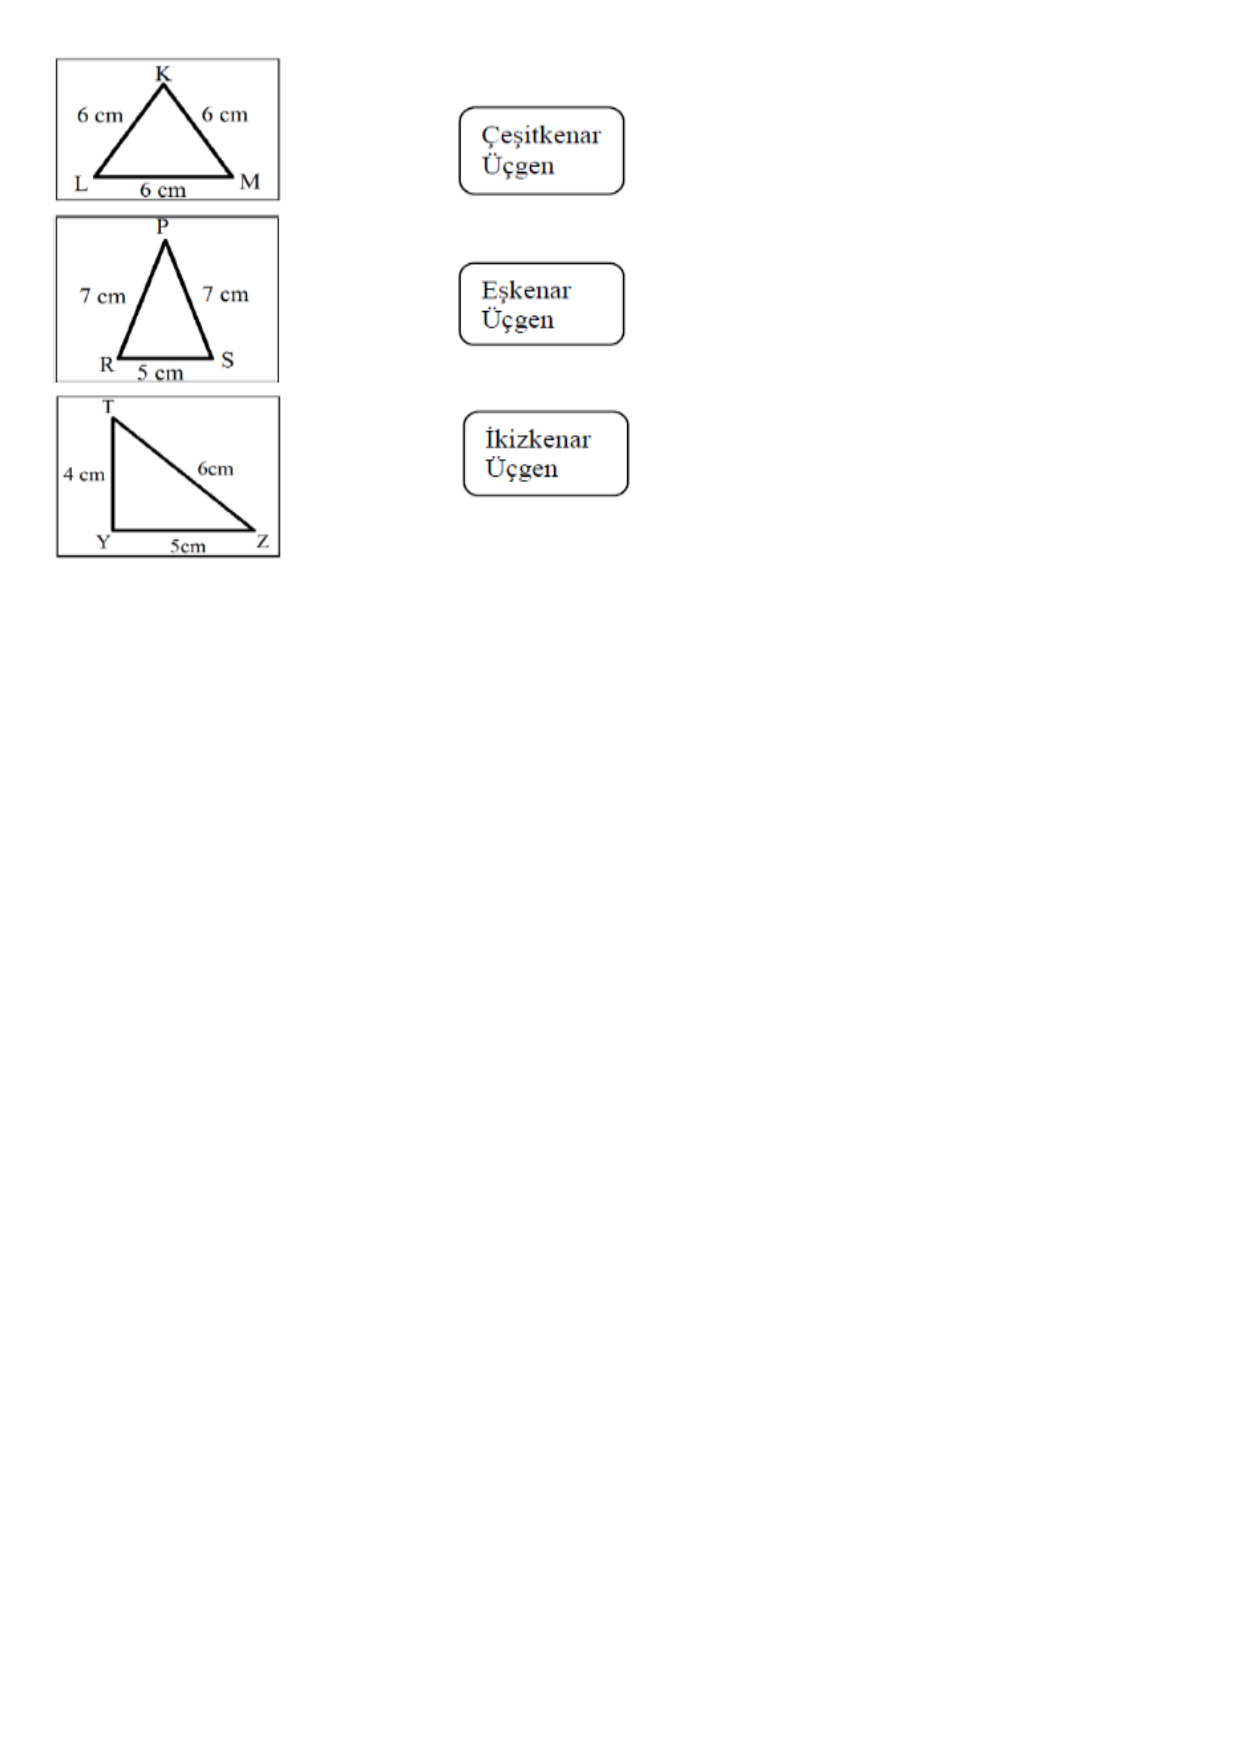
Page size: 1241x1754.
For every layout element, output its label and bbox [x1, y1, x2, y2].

picture [52, 52, 643, 570]
